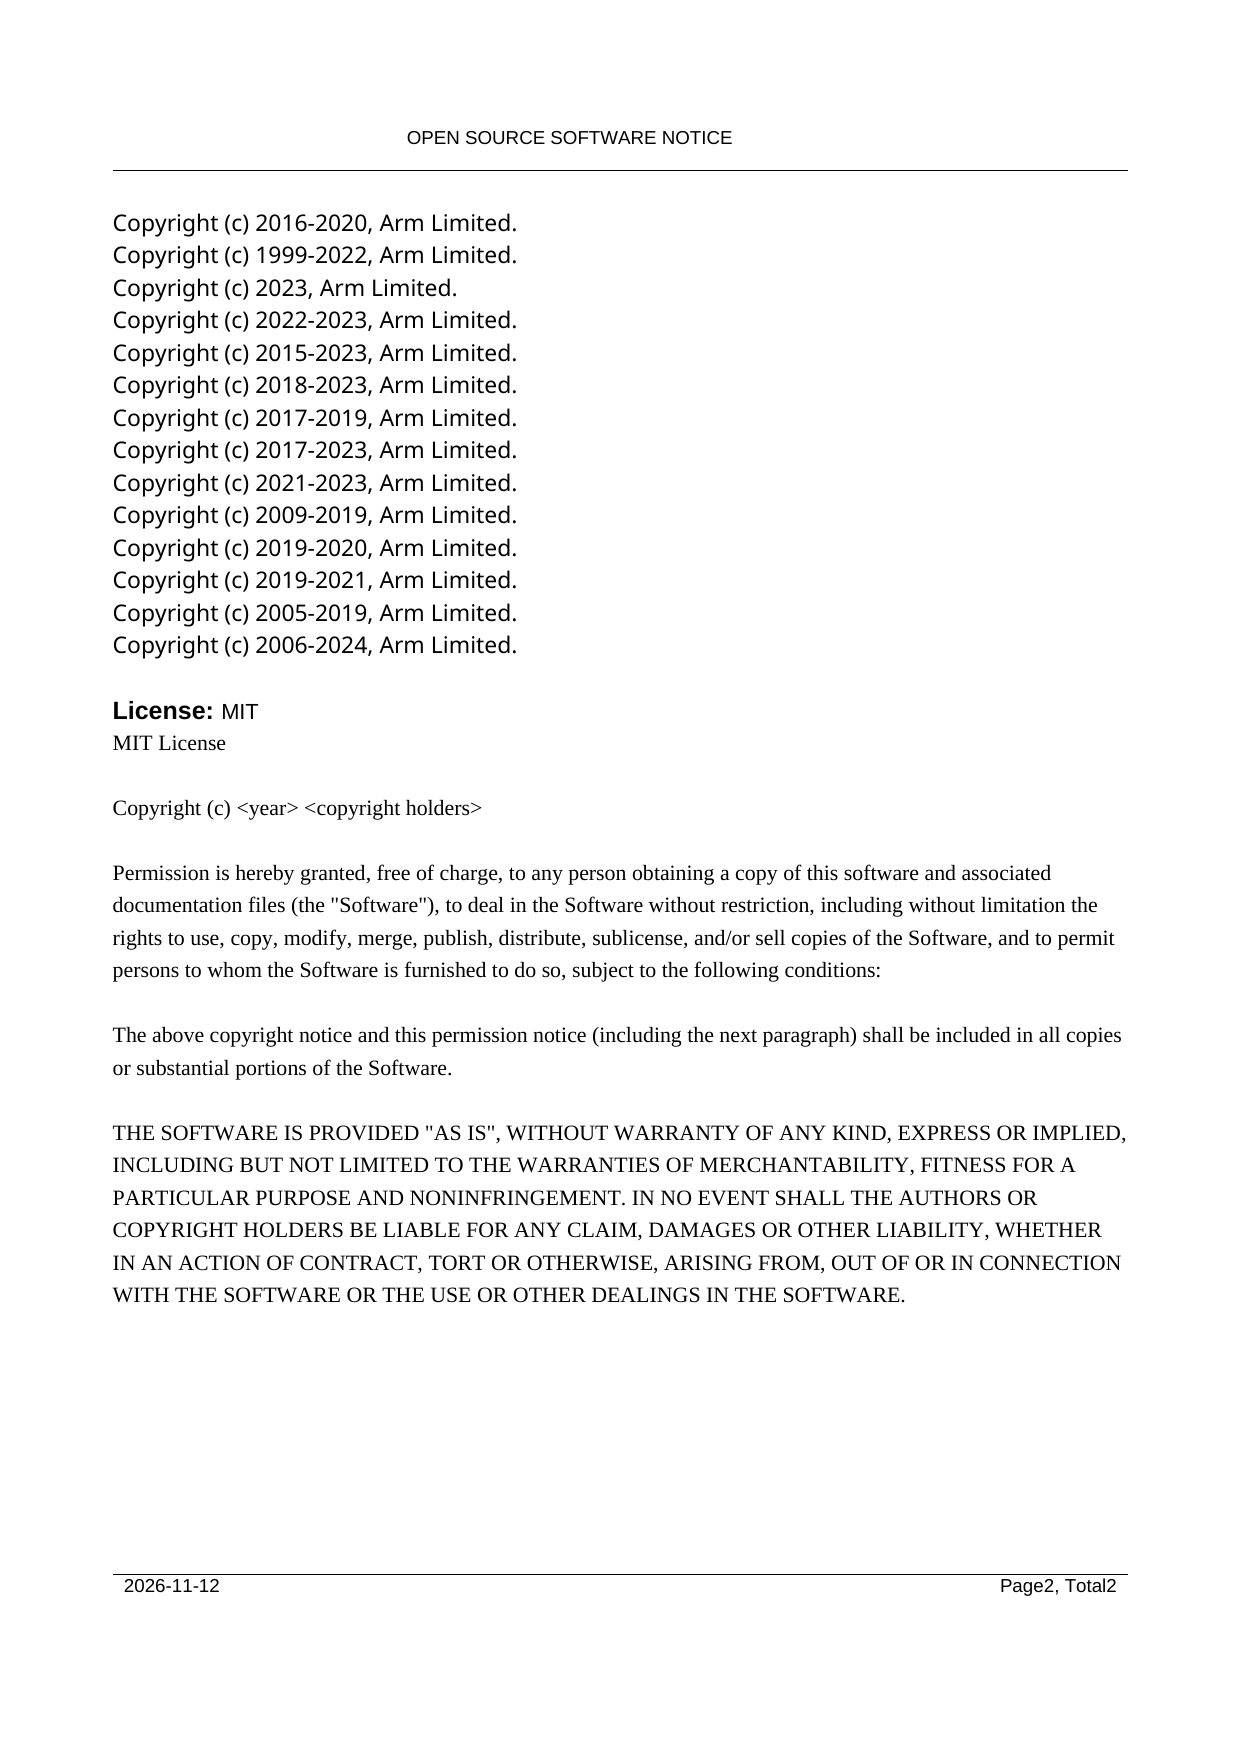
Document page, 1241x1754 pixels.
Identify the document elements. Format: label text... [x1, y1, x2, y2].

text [112, 206, 1128, 694]
text License: MIT [112, 694, 1128, 726]
text MIT License Copyright (c) <year> <copyright holders> Permission is hereby granted, free of charge, to any person obtaining a copy of this software and associated documentation files (the "Software"), to deal in the Software without restriction, including without limitation the rights to use, copy, modify, merge, publish, distribute, sublicense, and/or sell copies of the Software, and to permit persons to whom the Software is furnished to do so, subject to the following conditions: The above copyright notice and this permission notice (including the next paragraph) shall be included in all copies or substantial portions of the Software. THE SOFTWARE IS PROVIDED "AS IS", WITHOUT WARRANTY OF ANY KIND, EXPRESS OR IMPLIED, INCLUDING BUT NOT LIMITED TO THE WARRANTIES OF MERCHANTABILITY, FITNESS FOR A PARTICULAR PURPOSE AND NONINFRINGEMENT. IN NO EVENT SHALL THE AUTHORS OR COPYRIGHT HOLDERS BE LIABLE FOR ANY CLAIM, DAMAGES OR OTHER LIABILITY, WHETHER IN AN ACTION OF CONTRACT, TORT OR OTHERWISE, ARISING FROM, OUT OF OR IN CONNECTION WITH THE SOFTWARE OR THE USE OR OTHER DEALINGS IN THE SOFTWARE. [112, 726, 1128, 1311]
